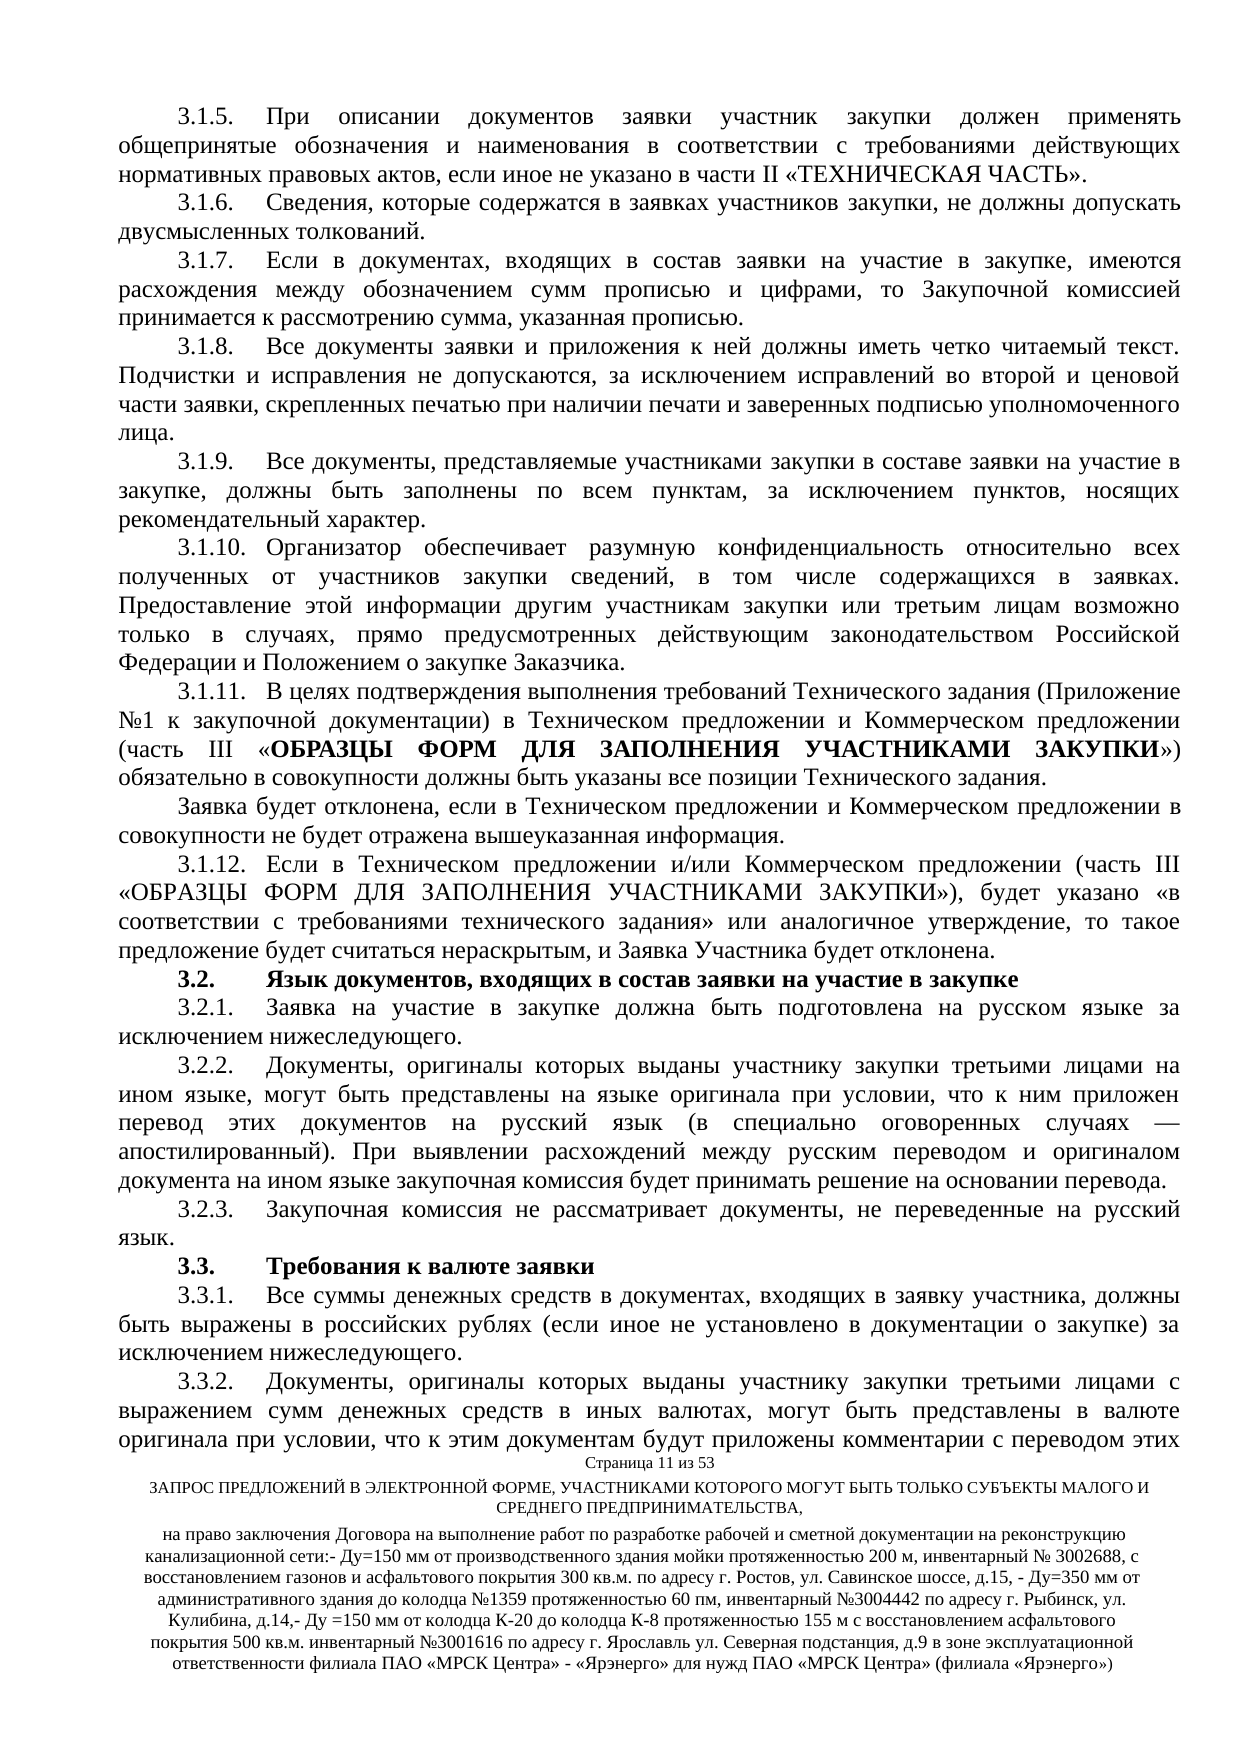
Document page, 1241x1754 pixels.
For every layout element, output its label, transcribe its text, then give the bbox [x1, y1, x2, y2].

subtitle Если в документах, входящих в состав заявки на участие в закупке, имеются расхождения между обозначением сумм прописью и цифрами, то Закупочной комиссией принимается к рассмотрению сумма, указанная прописью. [118, 245, 1181, 331]
subtitle При описании документов заявки участник закупки должен применять общепринятые обозначения и наименования в соответствии с требованиями действующих нормативных правовых актов, если иное не указано в части II «ТЕХНИЧЕСКАЯ ЧАСТЬ». [118, 101, 1181, 187]
subtitle Закупочная комиссия не рассматривает документы, не переведенные на русский язык. [118, 1194, 1181, 1251]
subtitle Язык документов, входящих в состав заявки на участие в закупке [118, 964, 1181, 992]
subtitle Все документы заявки и приложения к ней должны иметь четко читаемый текст. Подчистки и исправления не допускаются, за исключением исправлений во второй и ценовой части заявки, скрепленных печатью при наличии печати и заверенных подписью уполномоченного лица. [118, 331, 1181, 446]
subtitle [118, 1366, 1181, 1452]
subtitle Сведения, которые содержатся в заявках участников закупки, не должны допускать двусмысленных толкований. [118, 187, 1181, 245]
subtitle В целях подтверждения выполнения требований Технического задания (Приложение №1 к закупочной документации) в Техническом предложении и Коммерческом предложении (часть III «ОБРАЗЦЫ ФОРМ ДЛЯ ЗАПОЛНЕНИЯ УЧАСТНИКАМИ ЗАКУПКИ») обязательно в совокупности должны быть указаны все позиции Технического задания. [118, 676, 1181, 791]
subtitle Если в Техническом предложении и/или Коммерческом предложении (часть III «ОБРАЗЦЫ ФОРМ ДЛЯ ЗАПОЛНЕНИЯ УЧАСТНИКАМИ ЗАКУПКИ»), будет указано «в соответствии с требованиями технического задания» или аналогичное утверждение, то такое предложение будет считаться нераскрытым, и Заявка Участника будет отклонена. [118, 849, 1181, 964]
subtitle Требования к валюте заявки [118, 1251, 1181, 1280]
subtitle Все документы, представляемые участниками закупки в составе заявки на участие в закупке, должны быть заполнены по всем пунктам, за исключением пунктов, носящих рекомендательный характер. [118, 446, 1181, 532]
subtitle Документы, оригиналы которых выданы участнику закупки третьими лицами на ином языке, могут быть представлены на языке оригинала при условии, что к ним приложен перевод этих документов на русский язык (в специально оговоренных случаях — апостилированный). При выявлении расхождений между русским переводом и оригиналом документа на ином языке закупочная комиссия будет принимать решение на основании перевода. [118, 1050, 1181, 1194]
subtitle Организатор обеспечивает разумную конфиденциальность относительно всех полученных от участников закупки сведений, в том числе содержащихся в заявках. Предоставление этой информации другим участникам закупки или третьим лицам возможно только в случаях, прямо предусмотренных действующим законодательством Российской Федерации и Положением о закупке Заказчика. [118, 532, 1181, 676]
subtitle Все суммы денежных средств в документах, входящих в заявку участника, должны быть выражены в российских рублях (если иное не установлено в документации о закупке) за исключением нижеследующего. [118, 1280, 1181, 1366]
subtitle Заявка на участие в закупке должна быть подготовлена на русском языке за исключением нижеследующего. [118, 992, 1181, 1050]
subtitle Заявка будет отклонена, если в Техническом предложении и Коммерческом предложении в совокупности не будет отражена вышеуказанная информация. [118, 791, 1181, 849]
